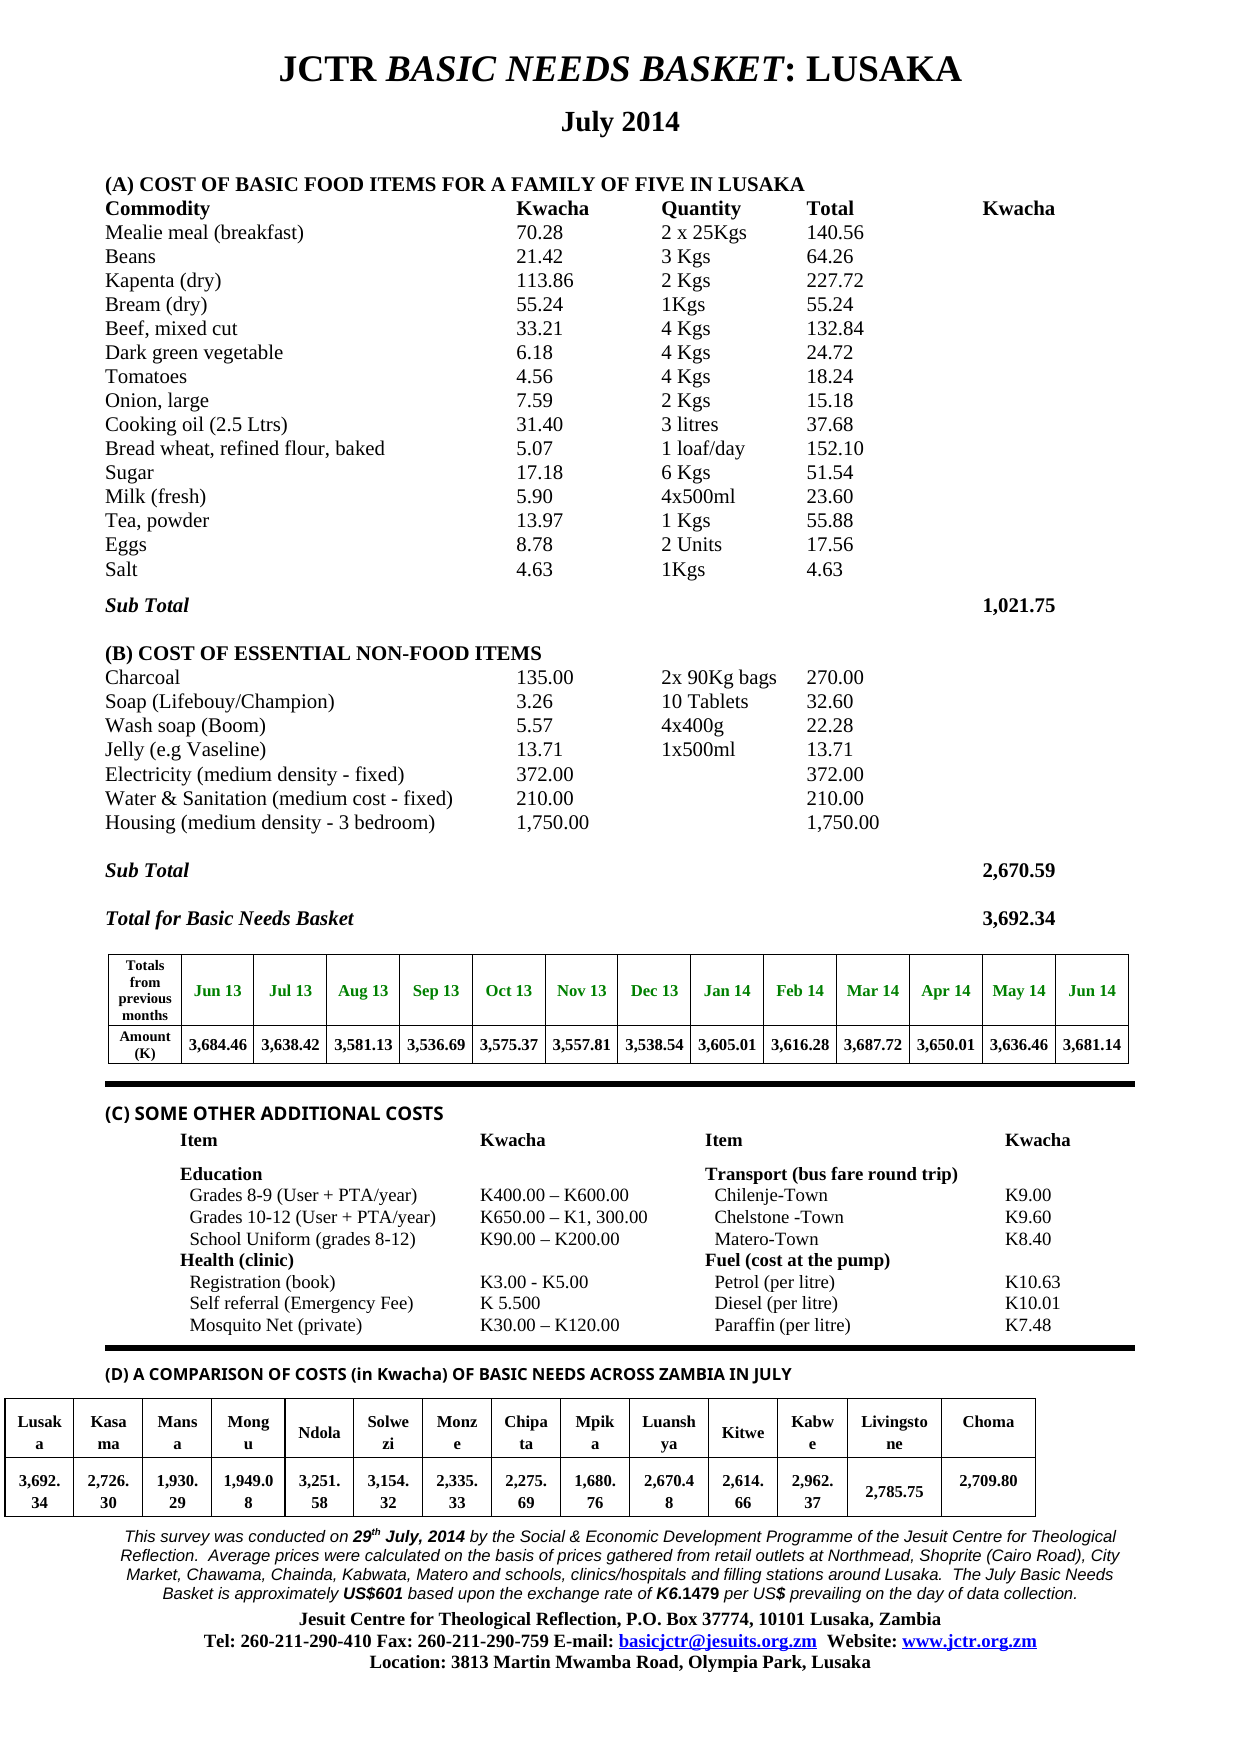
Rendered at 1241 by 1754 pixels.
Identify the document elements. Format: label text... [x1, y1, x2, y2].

table_header Jun 14 [1056, 955, 1128, 1025]
text Kapenta (dry) 113.86 2 Kgs 227.72 [105, 268, 1135, 292]
table_cell 3,575.37 [473, 1026, 545, 1063]
table_header Mongu [212, 1399, 284, 1457]
table_header Jun 13 [182, 955, 253, 1025]
table_cell 1,930.29 [143, 1458, 211, 1516]
table_header Jul 13 [254, 955, 326, 1025]
table_cell 2,709.80 [942, 1458, 1035, 1516]
table_cell 2,962.37 [778, 1458, 847, 1516]
table_header Feb 14 [764, 955, 836, 1025]
text Onion, large 7.59 2 Kgs 15.18 [105, 388, 1135, 412]
text Registration (book) K3.00 - K5.00 Petrol (per litre) K10.63 [180, 1271, 1135, 1292]
text (C) SOME OTHER ADDITIONAL COSTS [105, 1101, 1135, 1126]
table_cell 1,680.76 [561, 1458, 629, 1516]
table_header Nov 13 [546, 955, 617, 1025]
text Grades 8-9 (User + PTA/year) K400.00 – K600.00 Chilenje-Town K9.00 [180, 1184, 1135, 1206]
table_cell 3,538.54 [618, 1026, 690, 1063]
text Wash soap (Boom) 5.57 4x400g 22.28 [105, 713, 1135, 737]
table_header Solwezi [354, 1399, 422, 1457]
table_header Monze [423, 1399, 491, 1457]
table_cell 3,638.42 [254, 1026, 326, 1063]
text Sub Total 1,021.75 [105, 593, 1135, 617]
text Bread wheat, refined flour, baked 5.07 1 loaf/day 152.10 [105, 436, 1135, 460]
table_header Kasama [74, 1399, 142, 1457]
table_cell 3,684.46 [182, 1026, 253, 1063]
table_header Kitwe [709, 1399, 777, 1457]
text Education Transport (bus fare round trip) [180, 1163, 1135, 1184]
table_header Choma [942, 1399, 1035, 1457]
table_cell 3,605.01 [691, 1026, 763, 1063]
table_header Mpika [561, 1399, 629, 1457]
table_cell 3,616.28 [764, 1026, 836, 1063]
text Salt 4.63 1Kgs 4.63 [105, 556, 1135, 581]
text Housing (medium density - 3 bedroom) 1,750.00 1,750.00 [105, 809, 1135, 834]
text Jelly (e.g Vaseline) 13.71 1x500ml 13.71 [105, 737, 1135, 761]
table_header Apr 14 [910, 955, 982, 1025]
table_cell 3,636.46 [983, 1026, 1055, 1063]
table_cell 2,785.75 [848, 1458, 941, 1516]
table_header Oct 13 [473, 955, 545, 1025]
text Grades 10-12 (User + PTA/year) K650.00 – K1, 300.00 Chelstone -Town K9.60 [180, 1206, 1135, 1227]
table_header Chipata [492, 1399, 560, 1457]
table_header Lusaka [6, 1399, 73, 1457]
text Dark green vegetable 6.18 4 Kgs 24.72 [105, 340, 1135, 364]
table_cell 2,670.48 [630, 1458, 708, 1516]
table_cell 3,687.72 [837, 1026, 909, 1063]
text Item Kwacha Item Kwacha [180, 1129, 1135, 1150]
table_header Kabwe [778, 1399, 847, 1457]
table_header Livingstone [848, 1399, 941, 1457]
text Mosquito Net (private) K30.00 – K120.00 Paraffin (per litre) K7.48 [180, 1314, 1135, 1335]
table_cell 3,536.69 [400, 1026, 472, 1063]
text Mealie meal (breakfast) 70.28 2 x 25Kgs 140.56 [105, 219, 1135, 244]
table_header Aug 13 [327, 955, 399, 1025]
table_cell 3,681.14 [1056, 1026, 1128, 1063]
text Jesuit Centre for Theological Reflection, , 10101 [105, 1608, 1135, 1629]
text Beef, mixed cut 33.21 4 Kgs 132.84 [105, 316, 1135, 340]
table_cell 3,650.01 [910, 1026, 982, 1063]
table_header May 14 [983, 955, 1055, 1025]
table_header Dec 13 [618, 955, 690, 1025]
text Charcoal 135.00 2x 90Kg bags 270.00 [105, 665, 1135, 689]
text (B) COST OF ESSENTIAL NON-FOOD ITEMS [105, 641, 1135, 665]
table_cell 3,692.34 [6, 1458, 73, 1516]
text School Uniform (grades 8-12) K90.00 – K200.00 Matero-Town K8.40 [180, 1227, 1135, 1249]
text Self referral (Emergency Fee) K 5.500 Diesel (per litre) K10.01 [180, 1292, 1135, 1314]
text Cooking oil (2.5 Ltrs) 31.40 3 litres 37.68 [105, 412, 1135, 436]
text (A) COST OF BASIC FOOD ITEMS FOR A FAMILY OF FIVE IN LUSAKA [105, 171, 1135, 196]
table_cell 2,335.33 [423, 1458, 491, 1516]
text Location: 3813 Martin Mwamba Road, Olympia Park, Lusaka [105, 1651, 1135, 1673]
table_cell 2,275.69 [492, 1458, 560, 1516]
table_cell Amount (K) [109, 1026, 181, 1063]
text Soap (Lifebouy/Champion) 3.26 10 Tablets 32.60 [105, 689, 1135, 713]
table_header Totals from previous months [109, 955, 181, 1025]
text Bream (dry) 55.24 1Kgs 55.24 [105, 292, 1135, 316]
text Eggs 8.78 2 Units 17.56 [105, 532, 1135, 556]
title JCTR BASIC NEEDS BASKET: LUSAKA [105, 47, 1135, 90]
text Tomatoes 4.56 4 Kgs 18.24 [105, 364, 1135, 388]
table_cell 2,614.66 [709, 1458, 777, 1516]
text Commodity Kwacha Quantity Total Kwacha [105, 196, 1135, 219]
text Tea, powder 13.97 1 Kgs 55.88 [105, 508, 1135, 532]
text (D) A COMPARISON OF COSTS (in Kwacha) OF BASIC NEEDS ACROSS ZAMBIA IN JULY [105, 1363, 1135, 1385]
text Milk (fresh) 5.90 4x500ml 23.60 [105, 484, 1135, 508]
table_cell 3,154.32 [354, 1458, 422, 1516]
text Beans 21.42 3 Kgs 64.26 [105, 244, 1135, 268]
table_cell 1,949.08 [212, 1458, 284, 1516]
table_header Mar 14 [837, 955, 909, 1025]
text Water & Sanitation (medium cost - fixed) 210.00 210.00 [105, 786, 1135, 809]
table_header Jan 14 [691, 955, 763, 1025]
text Tel: 260-211-290-410 Fax: 260-211-290-759 E-mail: basicjctr@jesuits.org.zm Website: www.jctr.org.zm [105, 1629, 1135, 1651]
subtitle July 2014 [105, 104, 1135, 138]
table_header Luanshya [630, 1399, 708, 1457]
table_header Mansa [143, 1399, 211, 1457]
table_header Ndola [286, 1399, 353, 1457]
text Electricity (medium density - fixed) 372.00 372.00 [105, 761, 1135, 786]
text Sugar 17.18 6 Kgs 51.54 [105, 460, 1135, 484]
text Sub Total 2,670.59 [105, 858, 1135, 882]
table_header Sep 13 [400, 955, 472, 1025]
text This survey was conducted on 29th July, 2014 by the Social & Economic Development Programme of the Jesuit Centre for Theological Reflection. Average prices were calculated on the basis of prices gathered from retail outlets at Northmead, Shoprite (Cairo Road), City Market, Chawama, Chainda, Kabwata, Matero and schools, clinics/hospitals and filling stations around Lusaka. The July Basic Needs Basket is approximately US$601 based upon the exchange rate of K6.1479 per US$ prevailing on the day of data collection. [105, 1526, 1135, 1603]
text Health (clinic) Fuel (cost at the pump) [180, 1249, 1135, 1271]
table_cell 3,581.13 [327, 1026, 399, 1063]
table_cell 3,557.81 [546, 1026, 617, 1063]
table_cell 2,726.30 [74, 1458, 142, 1516]
text Total for Basic Needs Basket 3,692.34 [105, 906, 1135, 930]
table_cell 3,251.58 [286, 1458, 353, 1516]
